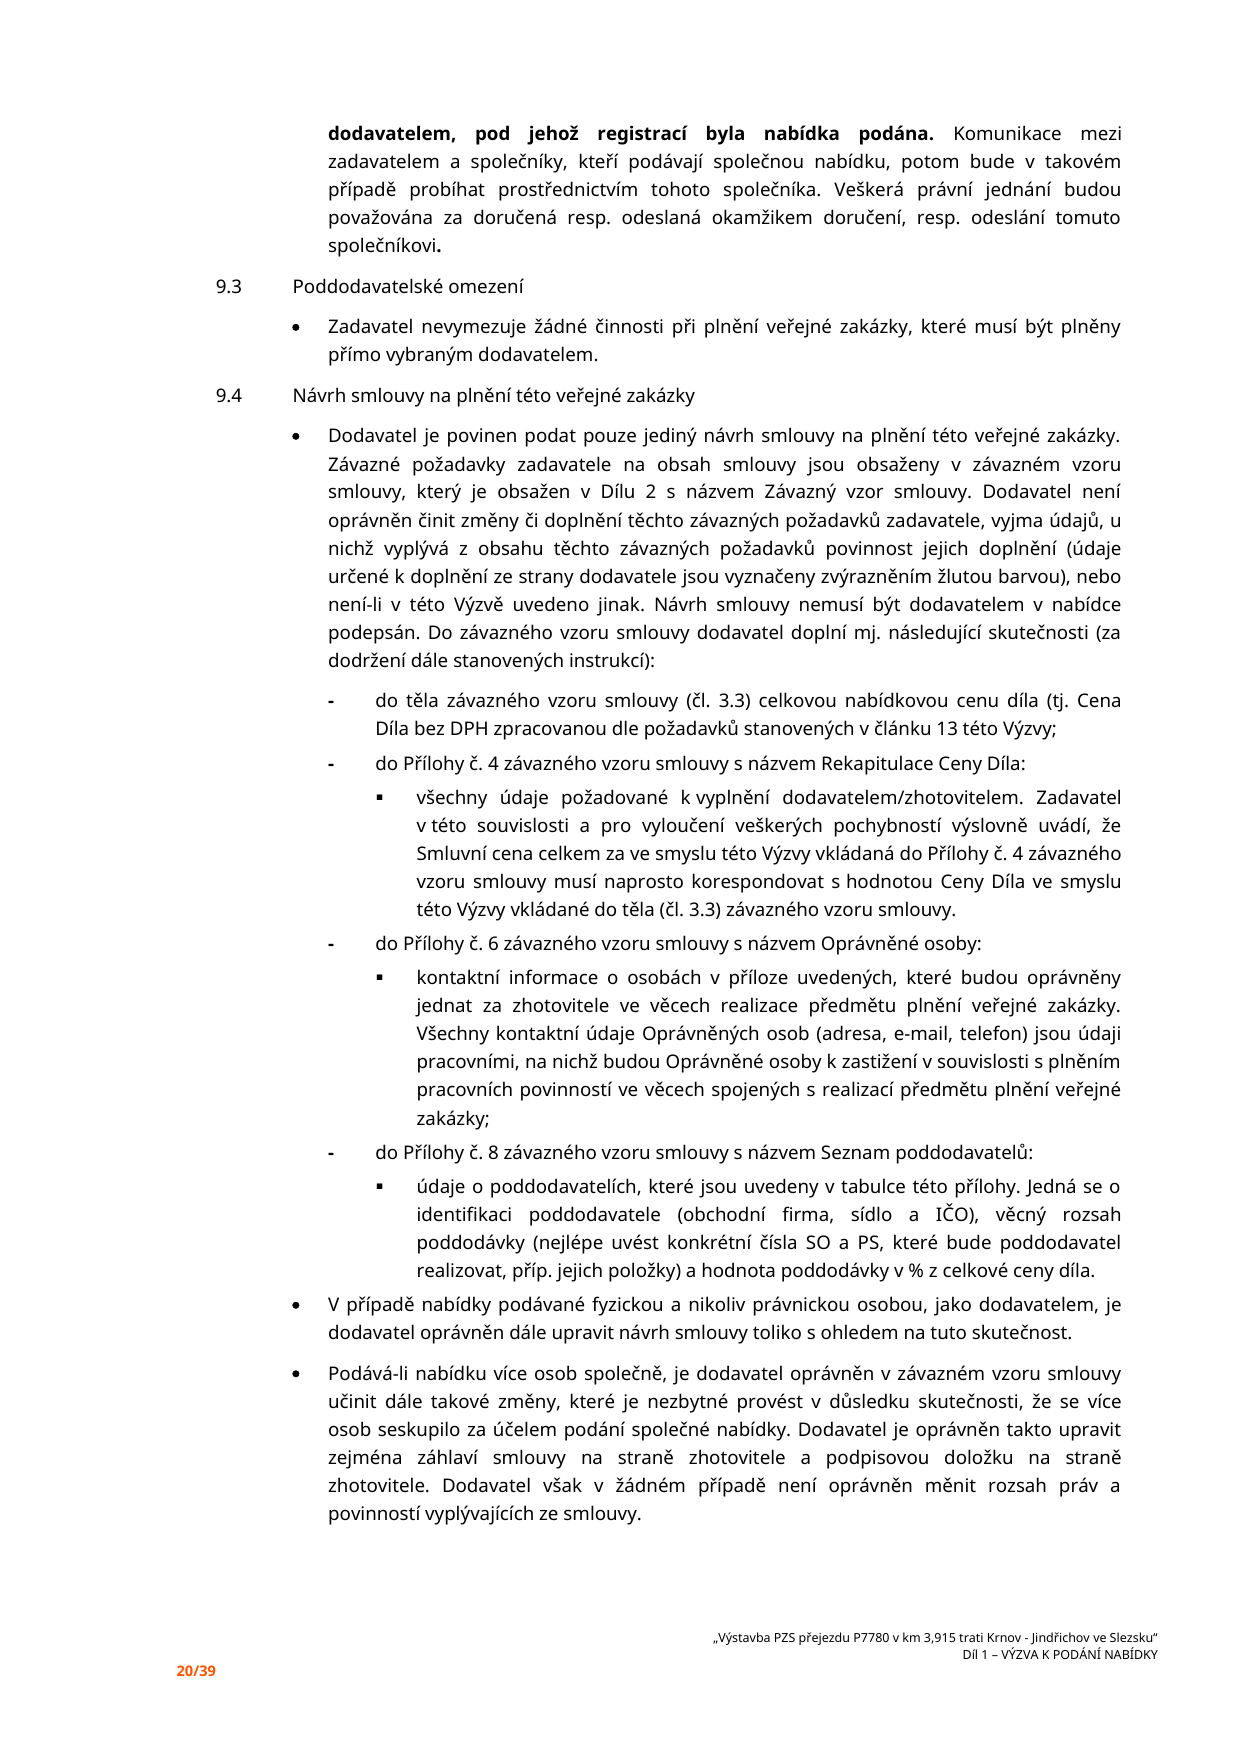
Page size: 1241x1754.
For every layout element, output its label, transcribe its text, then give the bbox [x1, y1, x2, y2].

text do Přílohy č. 4 závazného vzoru smlouvy s názvem Rekapitulace Ceny Díla: [328, 750, 1122, 775]
text do Přílohy č. 8 závazného vzoru smlouvy s názvem Seznam poddodavatelů: [328, 1139, 1122, 1164]
text Zadavatel nevymezuje žádné činnosti při plnění veřejné zakázky, které musí být plněny přímo vybraným dodavatelem. [292, 314, 1122, 367]
text všechny údaje požadované k vyplnění dodavatelem/zhotovitelem. Zadavatel v této souvislosti a pro vyloučení veškerých pochybností výslovně uvádí, že Smluvní cena celkem za ve smyslu této Výzvy vkládaná do Přílohy č. 4 závazného vzoru smlouvy musí naprosto korespondovat s hodnotou Ceny Díla ve smyslu této Výzvy vkládané do těla (čl. 3.3) závazného vzoru smlouvy. [375, 784, 1122, 922]
text Dodavatel je povinen podat pouze jediný návrh smlouvy na plnění této veřejné zakázky. Závazné požadavky zadavatele na obsah smlouvy jsou obsaženy v závazném vzoru smlouvy, který je obsažen v Dílu 2 s názvem Závazný vzor smlouvy. Dodavatel není oprávněn činit změny či doplnění těchto závazných požadavků zadavatele, vyjma údajů, u nichž vyplývá z obsahu těchto závazných požadavků povinnost jejich doplnění (údaje určené k doplnění ze strany dodavatele jsou vyznačeny zvýrazněním žlutou barvou), nebo není-li v této Výzvě uvedeno jinak. Návrh smlouvy nemusí být dodavatelem v nabídce podepsán. Do závazného vzoru smlouvy dodavatel doplní mj. následující skutečnosti (za dodržení dále stanovených instrukcí): [292, 423, 1122, 672]
text do těla závazného vzoru smlouvy (čl. 3.3) celkovou nabídkovou cenu díla (tj. Cena Díla bez DPH zpracovanou dle požadavků stanovených v článku 13 této Výzvy; [328, 687, 1122, 741]
text V případě nabídky podávané fyzickou a nikoliv právnickou osobou, jako dodavatelem, je dodavatel oprávněn dále upravit návrh smlouvy toliko s ohledem na tuto skutečnost. [292, 1292, 1122, 1345]
text Podává-li nabídku více osob společně, je dodavatel oprávněn v závazném vzoru smlouvy učinit dále takové změny, které je nezbytné provést v důsledku skutečnosti, že se více osob seskupilo za účelem podání společné nabídky. Dodavatel je oprávněn takto upravit zejména záhlaví smlouvy na straně zhotovitele a podpisovou doložku na straně zhotovitele. Dodavatel však v žádném případě není oprávněn měnit rozsah práv a povinností vyplývajících ze smlouvy. [292, 1360, 1122, 1526]
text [292, 121, 1122, 258]
text Poddodavatelské omezení [216, 273, 1122, 299]
text Návrh smlouvy na plnění této veřejné zakázky [216, 382, 1122, 408]
text údaje o poddodavatelích, které jsou uvedeny v tabulce této přílohy. Jedná se o identifikaci poddodavatele (obchodní firma, sídlo a IČO), věcný rozsah poddodávky (nejlépe uvést konkrétní čísla SO a PS, které bude poddodavatel realizovat, příp. jejich položky) a hodnota poddodávky v % z celkové ceny díla. [375, 1173, 1122, 1283]
text do Přílohy č. 6 závazného vzoru smlouvy s názvem Oprávněné osoby: [328, 930, 1122, 956]
text kontaktní informace o osobách v příloze uvedených, které budou oprávněny jednat za zhotovitele ve věcech realizace předmětu plnění veřejné zakázky. Všechny kontaktní údaje Oprávněných osob (adresa, e-mail, telefon) jsou údaji pracovními, na nichž budou Oprávněné osoby k zastižení v souvislosti s plněním pracovních povinností ve věcech spojených s realizací předmětu plnění veřejné zakázky; [375, 965, 1122, 1130]
